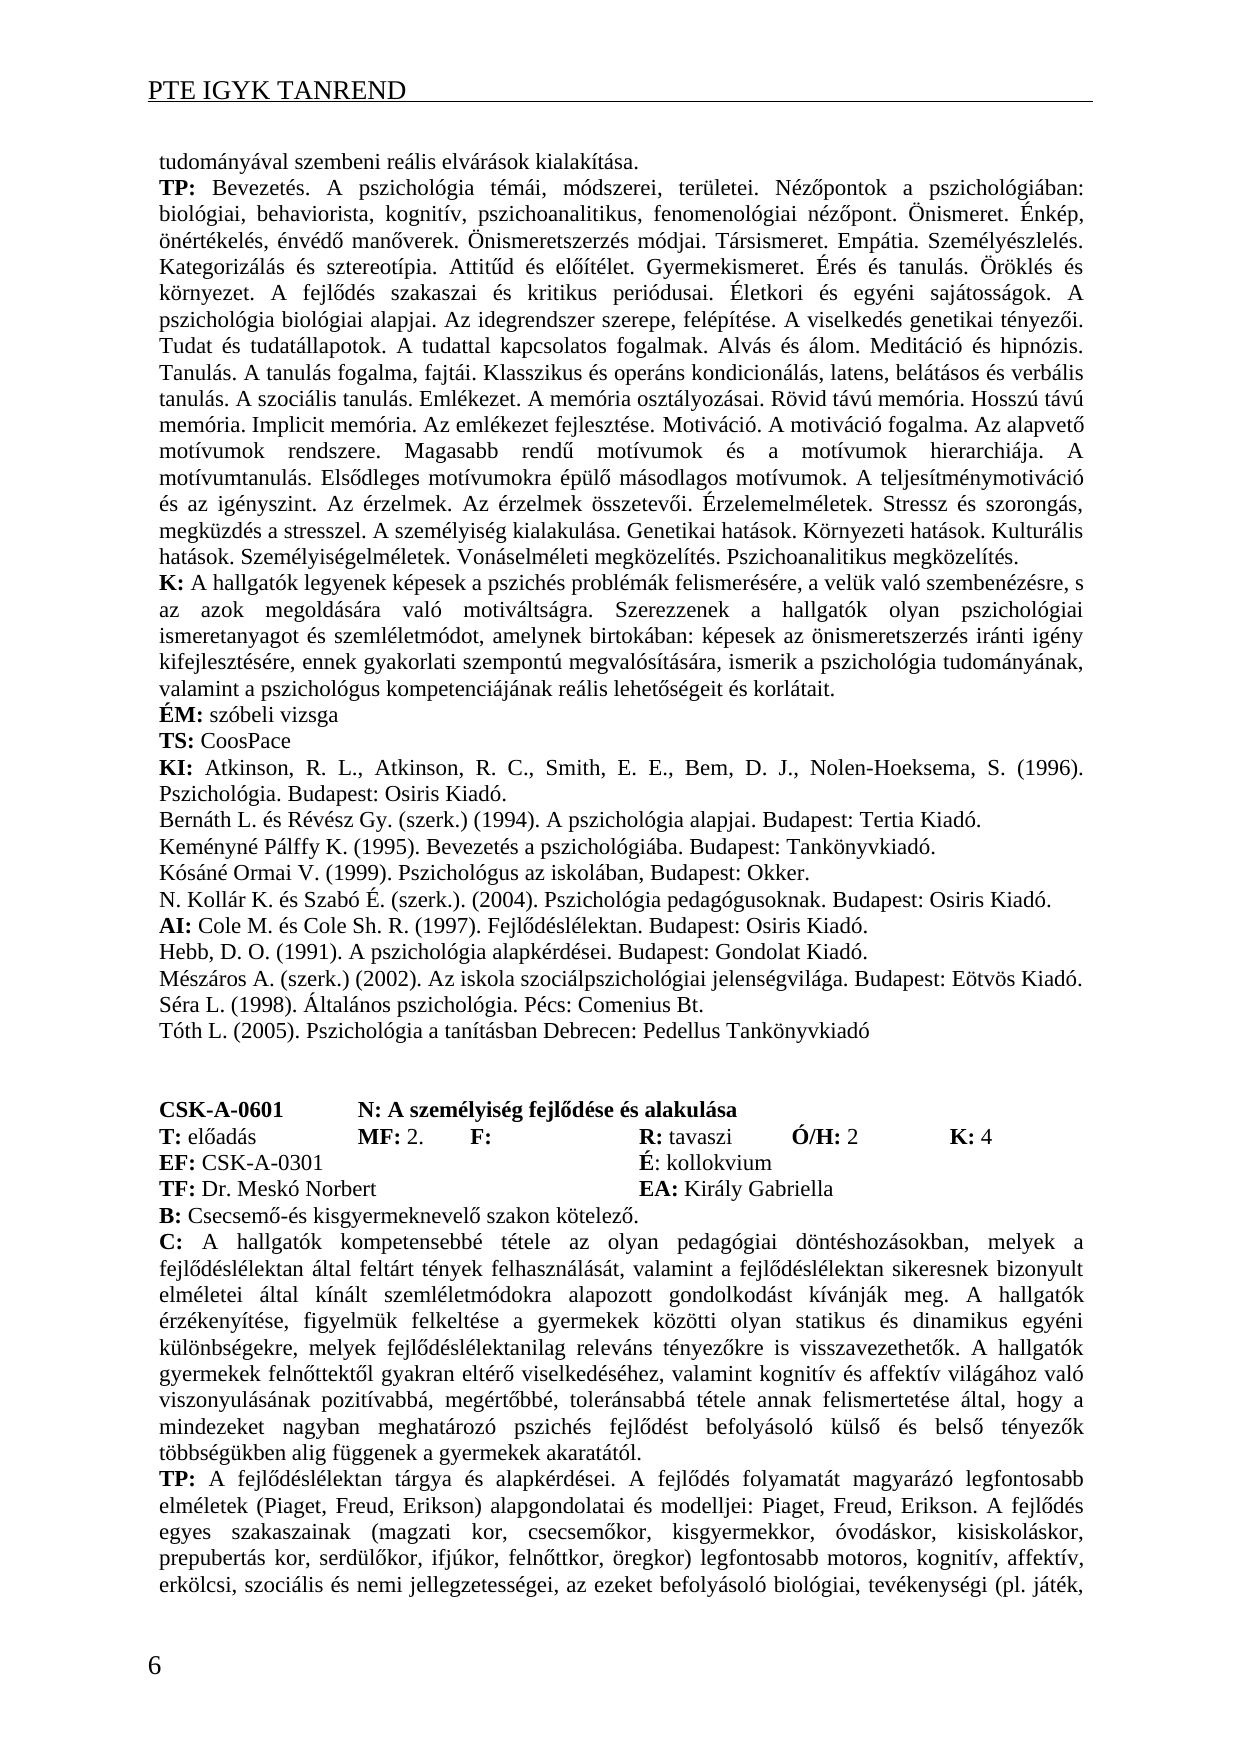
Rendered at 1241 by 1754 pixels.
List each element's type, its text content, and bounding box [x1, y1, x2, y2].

table_cell KI: Atkinson, R. L., Atkinson, R. C., Smith, E. E., Bem, D. J., Nolen-Hoeksema, S. (1996). Pszichológia. Budapest: Osiris Kiadó. Bernáth L. és Révész Gy. (szerk.) (1994). A pszichológia alapjai. Budapest: Tertia Kiadó. Keményné Pálffy K. (1995). Bevezetés a pszichológiába. Budapest: Tankönyvkiadó. Kósáné Ormai V. (1999). Pszichológus az iskolában, Budapest: Okker. N. Kollár K. és Szabó É. (szerk.). (2004). Pszichológia pedagógusoknak. Budapest: Osiris Kiadó. [148, 754, 1096, 912]
table_cell É: kollokvium [628, 1149, 1096, 1176]
table_cell C: A hallgatók kompetensebbé tétele az olyan pedagógiai döntéshozásokban, melyek a fejlődéslélektan által feltárt tények felhasználását, valamint a fejlődéslélektan sikeresnek bizonyult elméletei által kínált szemléletmódokra alapozott gondolkodást kívánják meg. A hallgatók érzékenyítése, figyelmük felkeltése a gyermekek közötti olyan statikus és dinamikus egyéni különbségekre, melyek fejlődéslélektanilag releváns tényezőkre is visszavezethetők. A hallgatók gyermekek felnőttektől gyakran eltérő viselkedéséhez, valamint kognitív és affektív világához való viszonyulásának pozitívabbá, megértőbbé, toleránsabbá tétele annak felismertetése által, hogy a mindezeket nagyban meghatározó pszichés fejlődést befolyásoló külső és belső tényezők többségükben alig függenek a gyermekek akaratától. [148, 1228, 1096, 1465]
table_cell TF: Dr. Meskó Norbert [148, 1176, 628, 1202]
table_header CSK-A-0601 [148, 1096, 346, 1123]
table_cell TP: Bevezetés. A pszichológia témái, módszerei, területei. Nézőpontok a pszichológiában: biológiai, behaviorista, kognitív, pszichoanalitikus, fenomenológiai nézőpont. Önismeret. Énkép, önértékelés, énvédő manőverek. Önismeretszerzés módjai. Társismeret. Empátia. Személyészlelés. Kategorizálás és sztereotípia. Attitűd és előítélet. Gyermekismeret. Érés és tanulás. Öröklés és környezet. A fejlődés szakaszai és kritikus periódusai. Életkori és egyéni sajátosságok. A pszichológia biológiai alapjai. Az idegrendszer szerepe, felépítése. A viselkedés genetikai tényezői. Tudat és tudatállapotok. A tudattal kapcsolatos fogalmak. Alvás és álom. Meditáció és hipnózis. Tanulás. A tanulás fogalma, fajtái. Klasszikus és operáns kondicionálás, latens, belátásos és verbális tanulás. A szociális tanulás. Emlékezet. A memória osztályozásai. Rövid távú memória. Hosszú távú memória. Implicit memória. Az emlékezet fejlesztése. Motiváció. A motiváció fogalma. Az alapvető motívumok rendszere. Magasabb rendű motívumok és a motívumok hierarchiája. A motívumtanulás. Elsődleges motívumokra épülő másodlagos motívumok. A teljesítménymotiváció és az igényszint. Az érzelmek. Az érzelmek összetevői. Érzelemelméletek. Stressz és szorongás, megküzdés a stresszel. A személyiség kialakulása. Genetikai hatások. Környezeti hatások. Kulturális hatások. Személyiségelméletek. Vonáselméleti megközelítés. Pszichoanalitikus megközelítés. [148, 174, 1096, 569]
table_cell K: A hallgatók legyenek képesek a pszichés problémák felismerésére, a velük való szembenézésre, s az azok megoldására való motiváltságra. Szerezzenek a hallgatók olyan pszichológiai ismeretanyagot és szemléletmódot, amelynek birtokában: képesek az önismeretszerzés iránti igény kifejlesztésére, ennek gyakorlati szempontú megvalósítására, ismerik a pszichológia tudományának, valamint a pszichológus kompetenciájának reális lehetőségeit és korlátait. [148, 569, 1096, 701]
table_cell K: 4 [938, 1123, 1096, 1149]
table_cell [148, 1465, 1096, 1597]
table_cell T: előadás [148, 1123, 346, 1149]
table_cell ÉM: szóbeli vizsga [148, 701, 1096, 727]
table_cell R: tavaszi [628, 1123, 780, 1149]
table_cell Ó/H: 2 [780, 1123, 938, 1149]
table_cell EA: [628, 1176, 1096, 1202]
table_cell EF: CSK-A-0301 [148, 1149, 628, 1176]
table_header N: A személyiség fejlődése és alakulása [346, 1096, 1096, 1123]
table_cell TS: CoosPace [148, 728, 1096, 754]
table_cell MF: 2. [346, 1123, 459, 1149]
table_cell AI: Cole M. és Cole Sh. R. (1997). Fejlődéslélektan. Budapest: Osiris Kiadó. Hebb, D. O. (1991). A pszichológia alapkérdései. Budapest: Gondolat Kiadó. Mészáros A. (szerk.) (2002). Az iskola szociálpszichológiai jelenségvilága. Budapest: Eötvös Kiadó. Séra L. (1998). Általános pszichológia. Pécs: Comenius Bt. Tóth L. (2005). Pszichológia a tanításban Debrecen: Pedellus Tankönyvkiadó [148, 912, 1096, 1044]
table_cell F: [459, 1123, 628, 1149]
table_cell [148, 148, 1096, 174]
table_cell B: Csecsemő-és kisgyermeknevelő szakon kötelező. [148, 1202, 1096, 1228]
